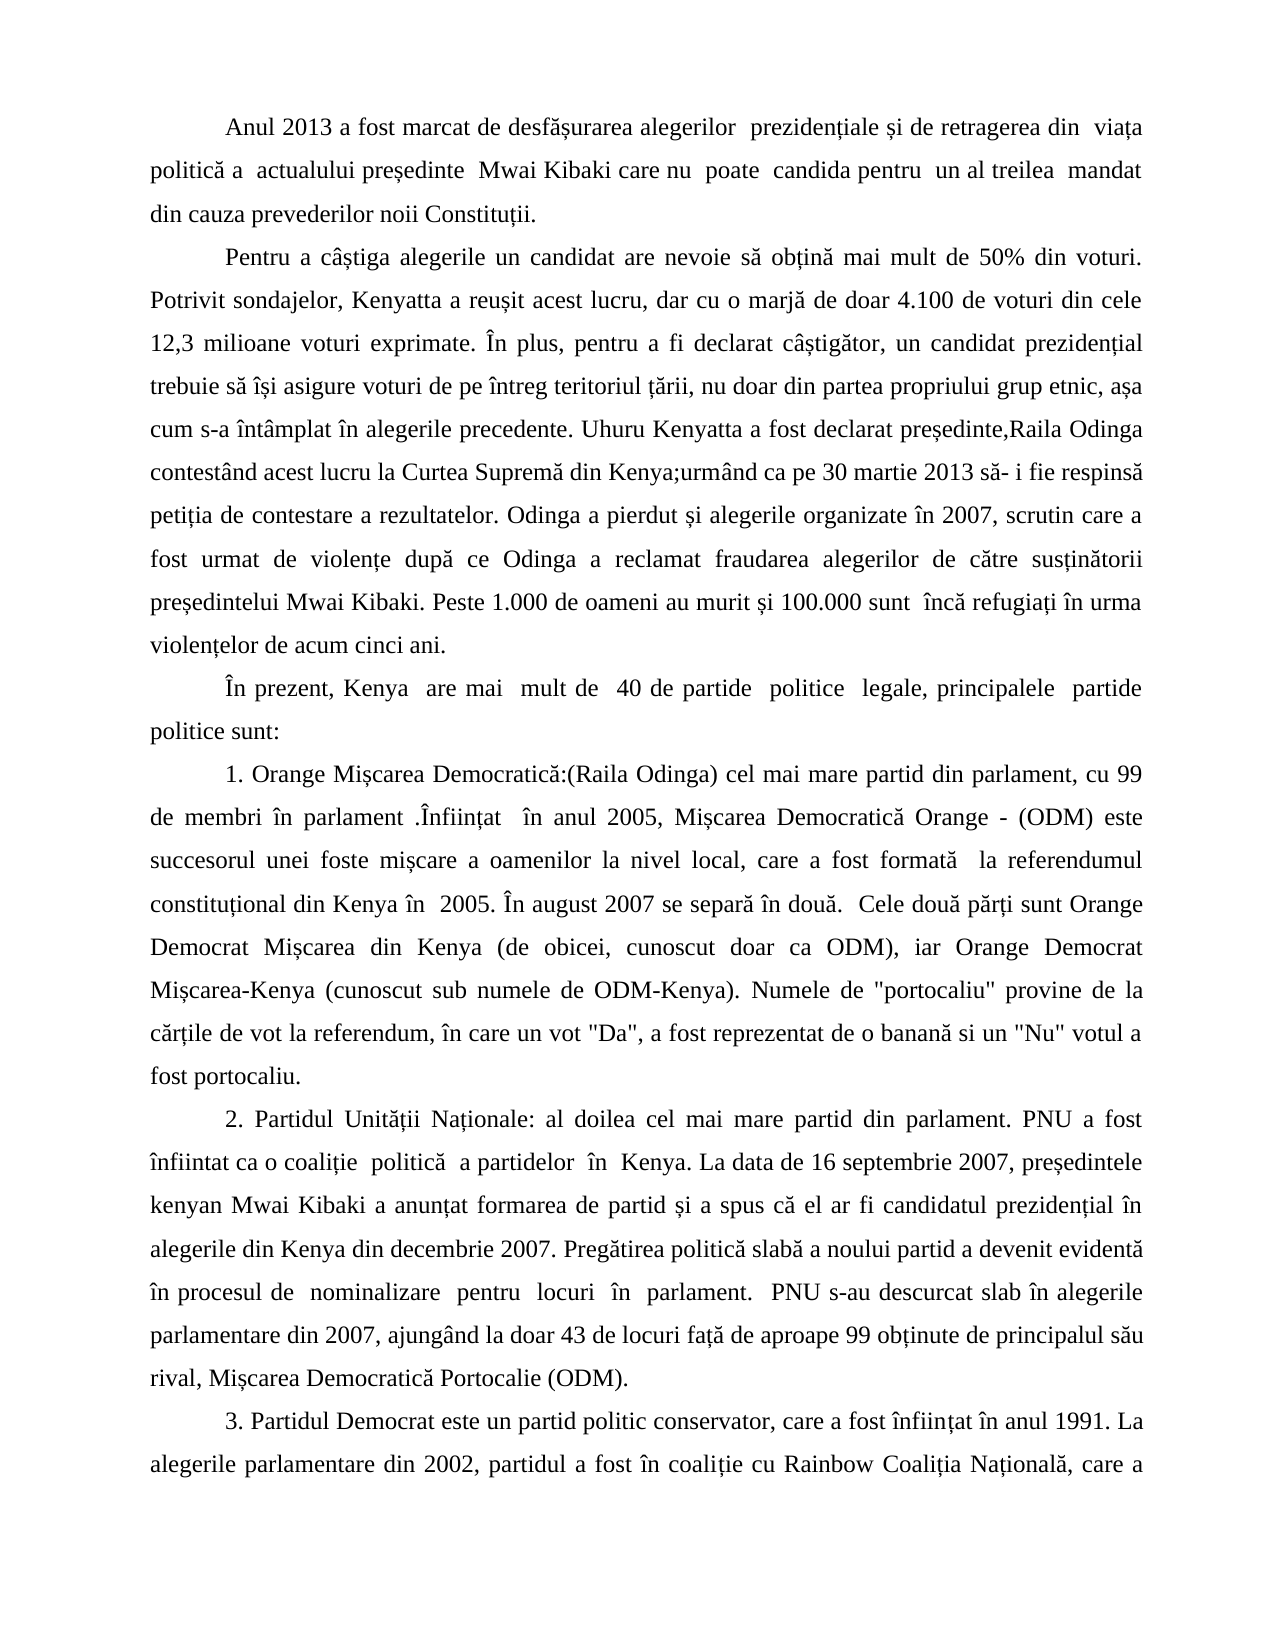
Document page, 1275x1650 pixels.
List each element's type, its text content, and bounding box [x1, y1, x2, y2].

text Anul 2013 a fost marcat de desfășurarea alegerilor prezidențiale și de retragerea din viața politică a actualului președinte Mwai Kibaki care nu poate candida pentru un al treilea mandat din cauza prevederilor noii Constituții. [150, 112, 1144, 227]
text 2. Partidul Unității Naționale: al doilea cel mai mare partid din parlament. PNU a fost înfiintat ca o coaliție politică a partidelor în Kenya. La data de 16 septembrie 2007, președintele kenyan Mwai Kibaki a anunțat formarea de partid și a spus că el ar fi candidatul prezidențial în alegerile din Kenya din decembrie 2007. Pregătirea politică slabă a noului partid a devenit evidentă în procesul de nominalizare pentru locuri în parlament. Initially, PNU member parties agreed to field parliamentary and civic candidates under PNU, except KANU, which was permitted to field its own candidates.PNU fared poorly in the parliamentary elections 2007 reaching only 43 seats against nearly 99 for its main rival, the Orange Democratic Movement (ODM). PNU s-au descurcat slab în alegerile parlamentare din 2007, ajungând la doar 43 de locuri față de aproape 99 obținute de principalul său rival, Mișcarea Democratică Portocalie (ODM). [150, 1104, 1144, 1392]
text 1. Orange Mișcarea Democratică:(Raila Odinga) cel mai mare partid din parlament, cu 99 de membri în parlament .Înființat în anul 2005, Mișcarea Democratică Orange - (ODM) este succesorul unei foste mișcare a oamenilor la nivel local, care a fost formată la referendumul constituțional din Kenya în 2005. În august 2007 se separă în două. The two parties are the Orange Democratic Movement Party of Kenya (usually known simply as ODM), and the Orange Democratic Movement–Kenya (known as ODM–Kenya). Cele două părți sunt Orange Democrat Mișcarea din Kenya (de obicei, cunoscut doar ca ODM), iar Orange Democrat Mișcarea-Kenya (cunoscut sub numele de ODM-Kenya). The name "orange" originates from the ballot cards in the referendum, in which a 'Yes' vote was represented by the banana and a 'No' vote was the orange.Numele de "portocaliu" provine de la cărțile de vot la referendum, în care un vot "Da", a fost reprezentat de o banană si un "Nu" votul a fost portocaliu.Thus the parties claim successorship to those who did not support the referendum at the time. [150, 759, 1144, 1090]
text Pentru a câștiga alegerile un candidat are nevoie să obțină mai mult de 50% din voturi. Potrivit sondajelor, Kenyatta a reușit acest lucru, dar cu o marjă de doar 4.100 de voturi din cele 12,3 milioane voturi exprimate. În plus, pentru a fi declarat câștigător, un candidat prezidențial trebuie să își asigure voturi de pe întreg teritoriul țării, nu doar din partea propriului grup etnic, așa cum s-a întâmplat în alegerile precedente. Uhuru Kenyatta a fost declarat președinte,Raila Odinga contestând acest lucru la Curtea Supremă din Kenya;urmând ca pe 30 martie 2013 să- i fie respinsă petiția de contestare a rezultatelor. Odinga a pierdut și alegerile organizate în 2007, scrutin care a fost urmat de violențe după ce Odinga a reclamat fraudarea alegerilor de către susținătorii președintelui Mwai Kibaki. Peste 1.000 de oameni au murit și 100.000 sunt încă refugiați în urma violențelor de acum cinci ani. Nominations [ edit ] [150, 242, 1144, 659]
text În prezent, Kenya are mai mult de 40 de partide politice legale, principalele partide politice sunt: [150, 673, 1144, 745]
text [150, 1406, 1144, 1478]
